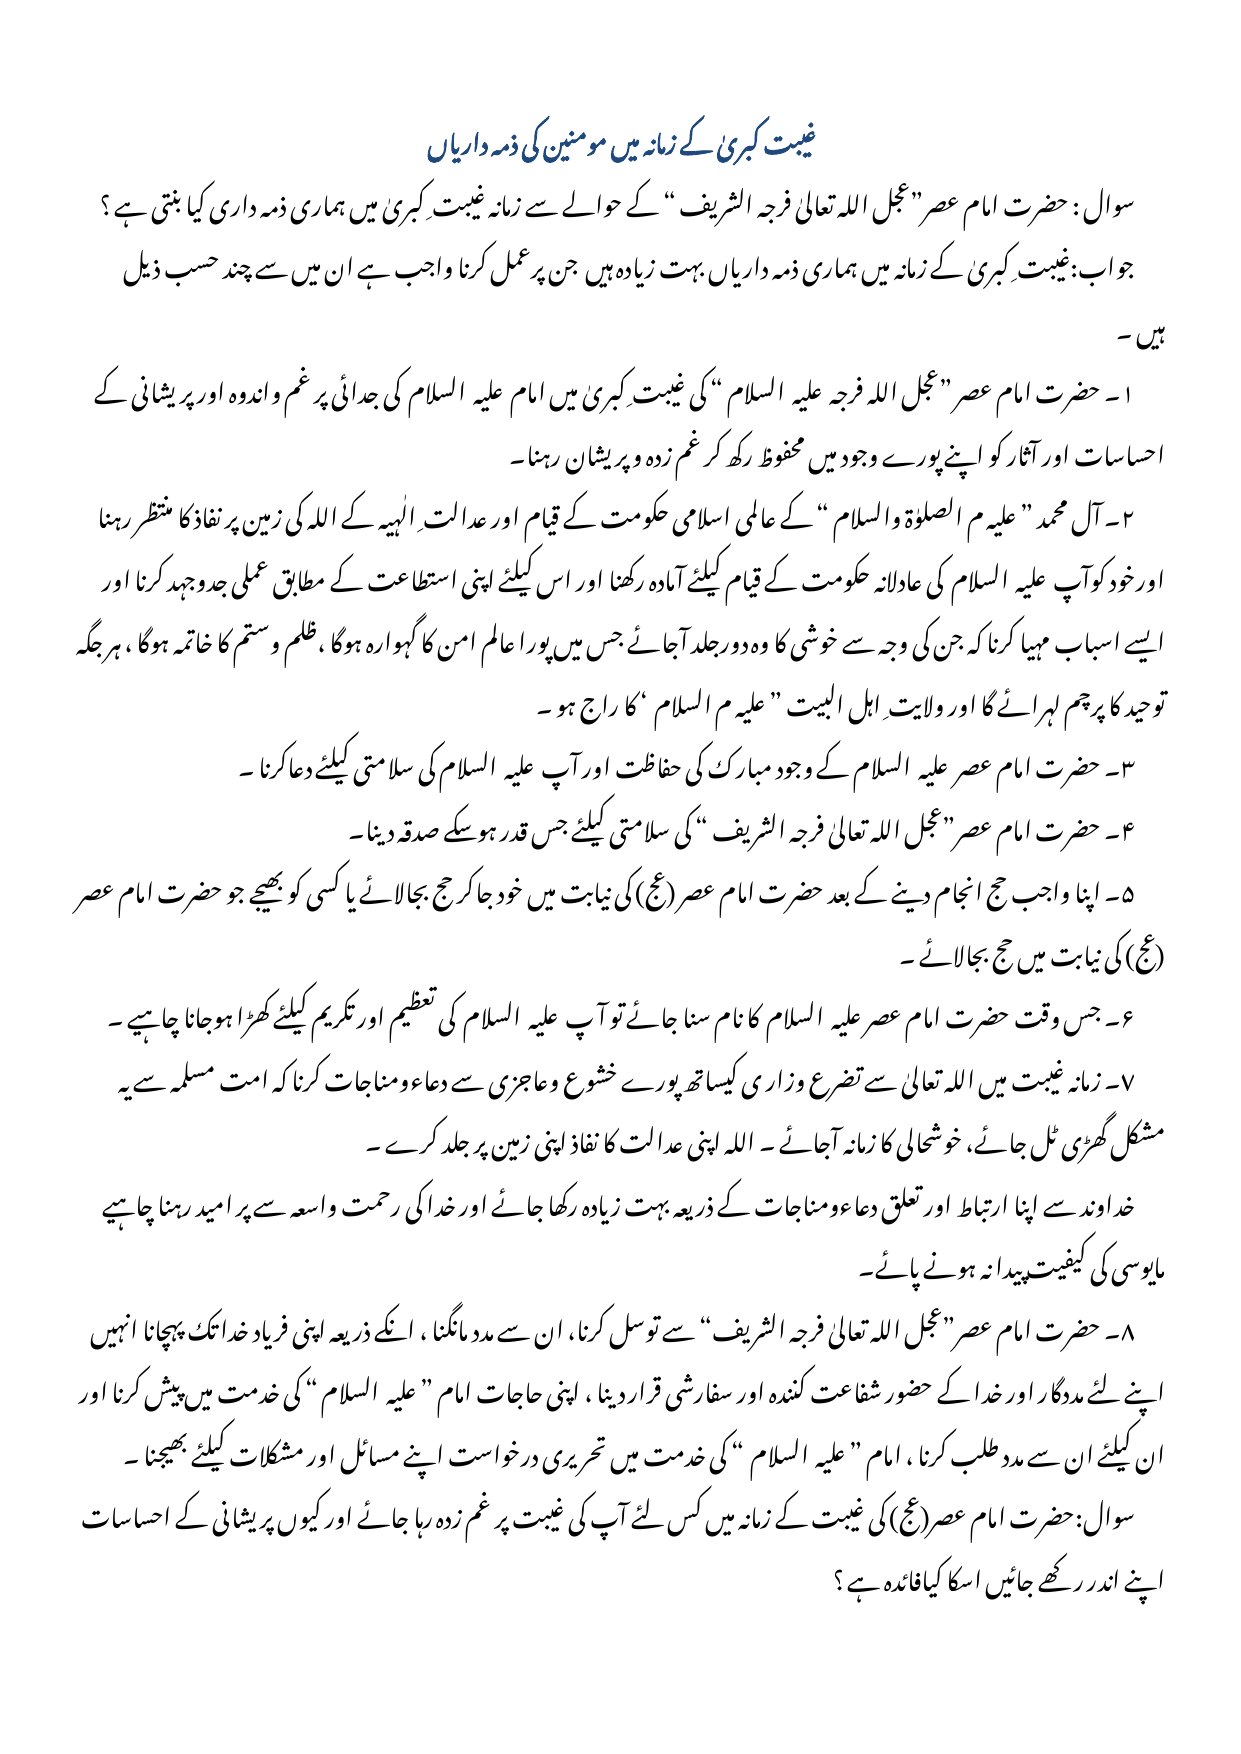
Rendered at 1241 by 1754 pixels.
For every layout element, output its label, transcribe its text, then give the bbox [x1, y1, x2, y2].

subtitle غیبت کبریٰ کے زمانہ میں مومنین کی ذمہ داریاں [75, 106, 1165, 169]
text ۷۔ زمانہ غیبت میں اللہ تعالیٰ سے تضرع وزار ی کیساتھ پورے خشوع وعاجزی سے دعاءومناجات کرنا کہ امت مسلمہ سے یہ مشکل گھڑی ٹل جائے، خوشحالی کا زمانہ آجائے ۔ اللہ اپنی عدالت کا نفاذ اپنی زمین پر جلد کرے ۔ [75, 1044, 1165, 1169]
text ۲۔ آل محمد ” علیہ م الصلوٰة والسلام “ کے عالمی اسلامی حکومت کے قیام اور عدالت ِ الٰہیہ کے اللہ کی زمین پر نفاذ کا منتظر رہنا اورخود کوآپ علیہ السلام کی عادلانہ حکومت کے قیام کیلئے آمادہ رکھنا اور اس کیلئے اپنی استطاعت کے مطابق عملی جدوجہد کرنا اور ایسے اسباب مہیا کرنا کہ جن کی وجہ سے خوشی کا وہ دورجلد آجائے جس میں پورا عالم امن کا گہوارہ ہوگا ،ظلم وستم کا خاتمہ ہوگا ، ہر جگہ توحید کا پرچم لہرائے گا اور ولایت ِ اہل البیت ” علیہ م السلام ‘ کا راج ہو ۔ [75, 481, 1165, 731]
text جواب:غیبت ِ کبریٰ کے زمانہ میں ہماری ذمہ داریاں بہت زیادہ ہیں جن پرعمل کرنا واجب ہے ان میں سے چند حسب ذیل ہیں ۔ [75, 231, 1165, 356]
text ۴۔ حضرت امام عصر”عجل اللہ تعالیٰ فرجہ الشریف “ کی سلامتی کیلئے جس قدر ہوسکے صدقہ دینا۔ [75, 794, 1165, 856]
text سوال:حضرت امام عصر(عج) کی غیبت کے زمانہ میں کس لئے آپ کی غیبت پر غم زدہ رہا جائے اور کیوں پریشانی کے احساسات اپنے اندر رکھے جائیں اسکا کیافائدہ ہے ؟ [75, 1481, 1165, 1606]
text ۵۔ اپنا واجب حج انجام دینے کے بعد حضرت امام عصر (عج) کی نیابت میں خود جاکر حج بجالائے یا کسی کو بھیجے جو حضرت امام عصر (عج) کی نیابت میں حج بجالائے ۔ [75, 856, 1165, 981]
text ۶۔ جس وقت حضرت امام عصر علیہ السلام کا نام سنا جائے تو آ پ علیہ السلام کی تعظیم اور تکریم کیلئے کھڑا ہوجانا چاہیے ۔ [75, 981, 1165, 1044]
text خداوند سے اپنا ارتباط اور تعلق دعاءومناجات کے ذریعہ بہت زیادہ رکھا جائے اور خدا کی رحمت واسعہ سے پر امید رہنا چاہیے مایوسی کی کیفیت پیدا نہ ہونے پائے۔ [75, 1169, 1165, 1294]
text سوال : حضرت امام عصر”عجل اللہ تعالیٰ فرجہ الشریف “ کے حوالے سے زمانہ غیبت ِ کبریٰ میں ہماری ذمہ داری کیا بنتی ہے ؟ [75, 169, 1165, 231]
text ۸۔ حضرت امام عصر”عجل اللہ تعالیٰ فرجہ الشریف“ سے توسل کرنا، ان سے مدد مانگنا ، انکے ذریعہ اپنی فریاد خدا تک پہچانا انہیں اپنے لئے مددگار اور خدا کے حضور شفاعت کنندہ اور سفارشی قرار دینا ، اپنی حاجات امام ” علیہ السلام “ کی خدمت میں پیش کرنا اور ان کیلئے ان سے مدد طلب کرنا ، امام ” علیہ السلام “ کی خدمت میں تحریری درخواست اپنے مسائل اور مشکلات کیلئے بھیجنا ۔ [75, 1294, 1165, 1481]
text ۳۔ حضرت امام عصر علیہ السلام کے وجود مبارک کی حفاظت اور آپ علیہ السلام کی سلامتی کیلئے دعاکرنا ۔ [75, 731, 1165, 794]
text ۱۔ حضرت امام عصر ”عجل اللہ فرجہ علیہ السلام “ کی غیبت ِ کبریٰ میں امام علیہ السلام کی جدائی پر غم واندوہ اور پریشانی کے احساسات اور آثار کو اپنے پورے وجود میں محفوظ رکھ کر غم زدہ و پریشان رہنا۔ [75, 356, 1165, 481]
